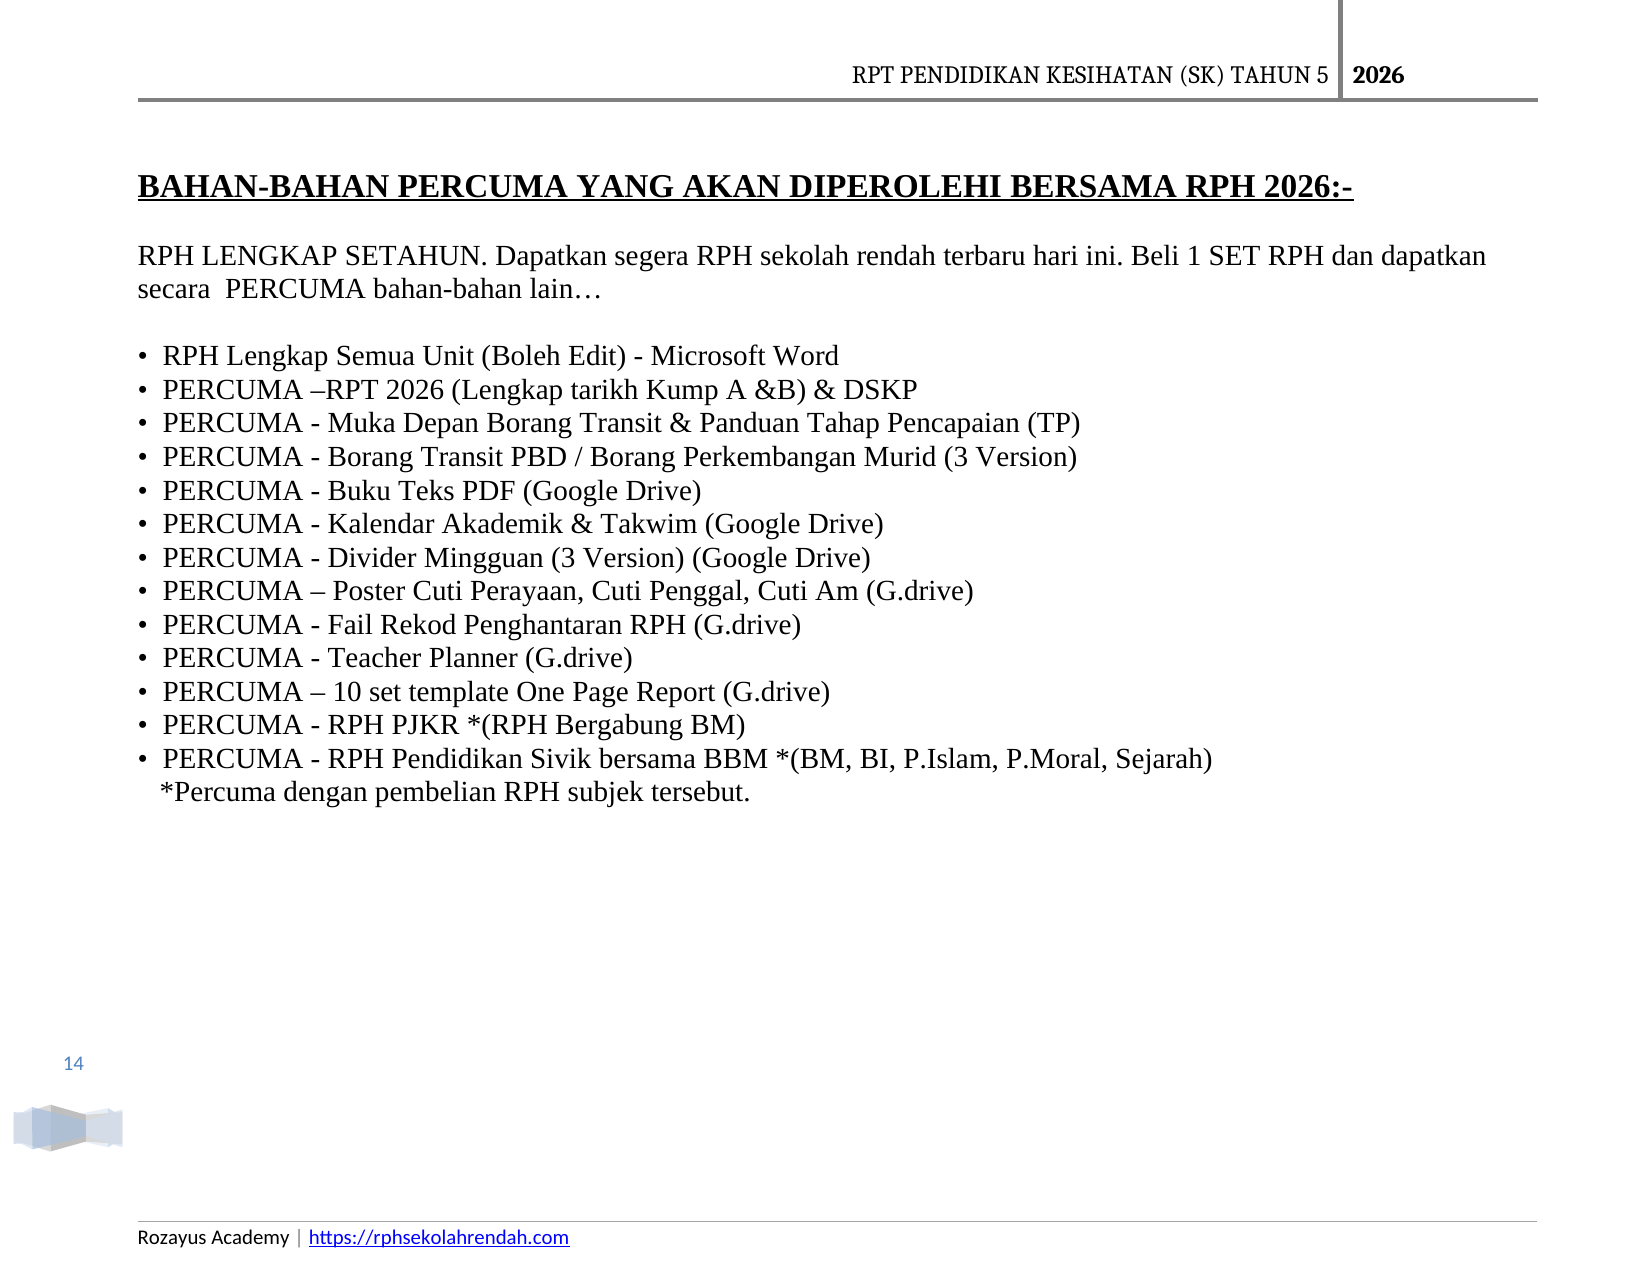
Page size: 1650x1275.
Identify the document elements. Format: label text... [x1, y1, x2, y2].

text RPH LENGKAP SETAHUN. Dapatkan segera RPH sekolah rendah terbaru hari ini. Beli 1 SET RPH dan dapatkan secara PERCUMA bahan-bahan lain… [137, 238, 1537, 305]
text • PERCUMA - Teacher Planner (G.drive) [137, 640, 1537, 674]
text • PERCUMA - RPH PJKR *(RPH Bergabung BM) [137, 707, 1537, 741]
text • PERCUMA - Borang Transit PBD / Borang Perkembangan Murid (3 Version) [137, 439, 1537, 473]
text • PERCUMA - RPH Pendidikan Sivik bersama BBM *(BM, BI, P.Islam, P.Moral, Sejarah) [137, 741, 1537, 774]
text • PERCUMA - Kalendar Akademik & Takwim (Google Drive) [137, 506, 1537, 540]
text *Percuma dengan pembelian RPH subjek tersebut. [137, 774, 1537, 808]
text • PERCUMA - Fail Rekod Penghantaran RPH (G.drive) [137, 607, 1537, 640]
text • PERCUMA - Divider Mingguan (3 Version) (Google Drive) [137, 540, 1537, 573]
text • PERCUMA - Buku Teks PDF (Google Drive) [137, 473, 1537, 506]
text BAHAN-BAHAN PERCUMA YANG AKAN DIPEROLEHI BERSAMA RPH 2026:- [137, 166, 1537, 204]
text • RPH Lengkap Semua Unit (Boleh Edit) - Microsoft Word [137, 338, 1537, 372]
text • PERCUMA – 10 set template One Page Report (G.drive) [137, 674, 1537, 707]
text • PERCUMA –RPT 2026 (Lengkap tarikh Kump A &B) & DSKP [137, 372, 1537, 406]
text • PERCUMA - Muka Depan Borang Transit & Panduan Tahap Pencapaian (TP) [137, 406, 1537, 439]
text • PERCUMA – Poster Cuti Perayaan, Cuti Penggal, Cuti Am (G.drive) [137, 573, 1537, 607]
